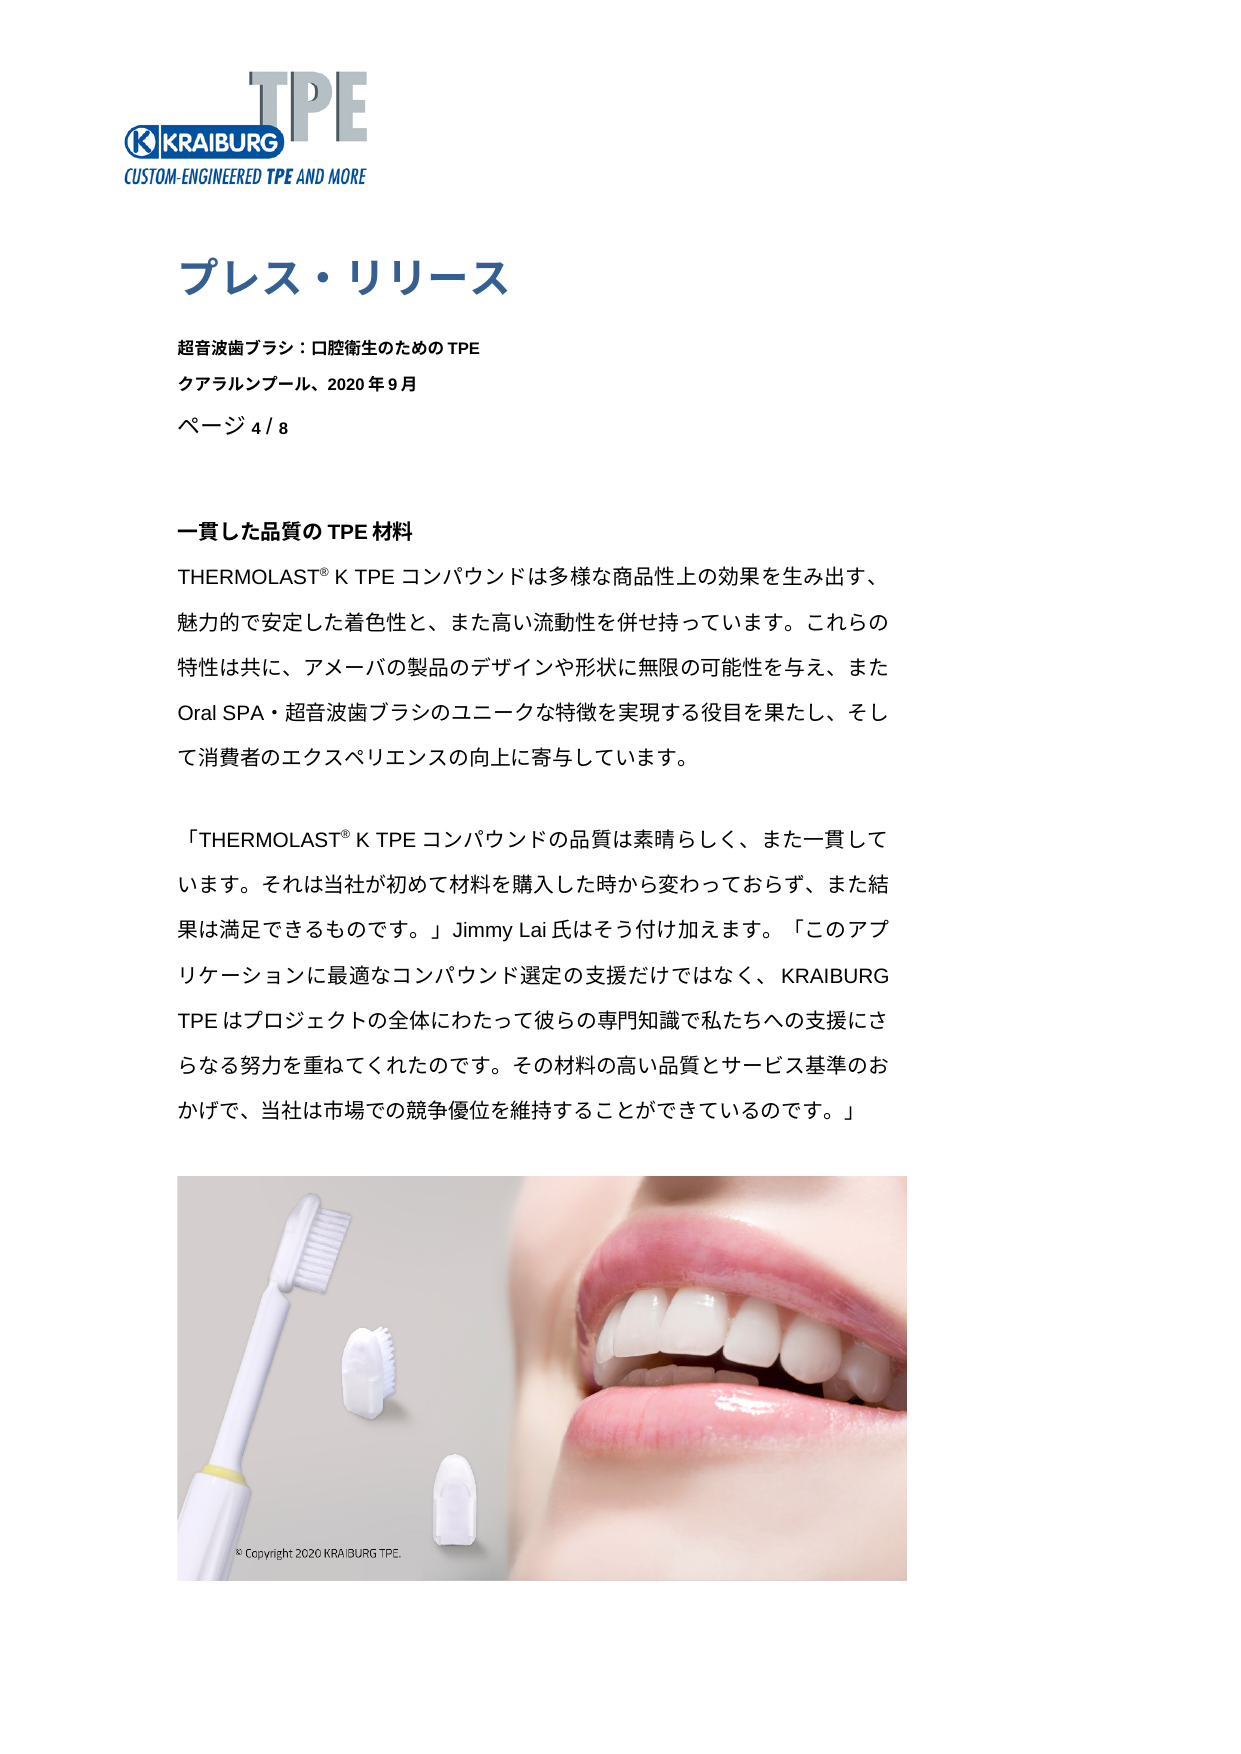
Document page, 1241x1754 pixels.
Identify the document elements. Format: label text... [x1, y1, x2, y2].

text 「THERMOLAST® K TPEコンパウンドの品質は素晴らしく、また一貫しています。それは当社が初めて材料を購入した時から変わっておらず、また結果は満足できるものです。」Jimmy Lai氏はそう付け加えます。「このアプリケーションに最適なコンパウンド選定の支援だけではなく、KRAIBURG TPEはプロジェクトの全体にわたって彼らの専門知識で私たちへの支援にさらなる努力を重ねてくれたのです。その材料の高い品質とサービス基準のおかげで、当社は市場での競争優位を維持することができているのです。」 [177, 823, 889, 1125]
text 一貫した品質のTPE材料 [177, 515, 889, 545]
text THERMOLAST® K TPEコンパウンドは多様な商品性上の効果を生み出す、魅力的で安定した着色性と、また高い流動性を併せ持っています。これらの特性は共に、アメーバの製品のデザインや形状に無限の可能性を与え、またOral SPA・超音波歯ブラシのユニークな特徴を実現する役目を果たし、そして消費者のエクスペリエンスの向上に寄与しています。 [177, 560, 889, 772]
picture [112, 55, 379, 200]
picture [177, 1176, 907, 1581]
